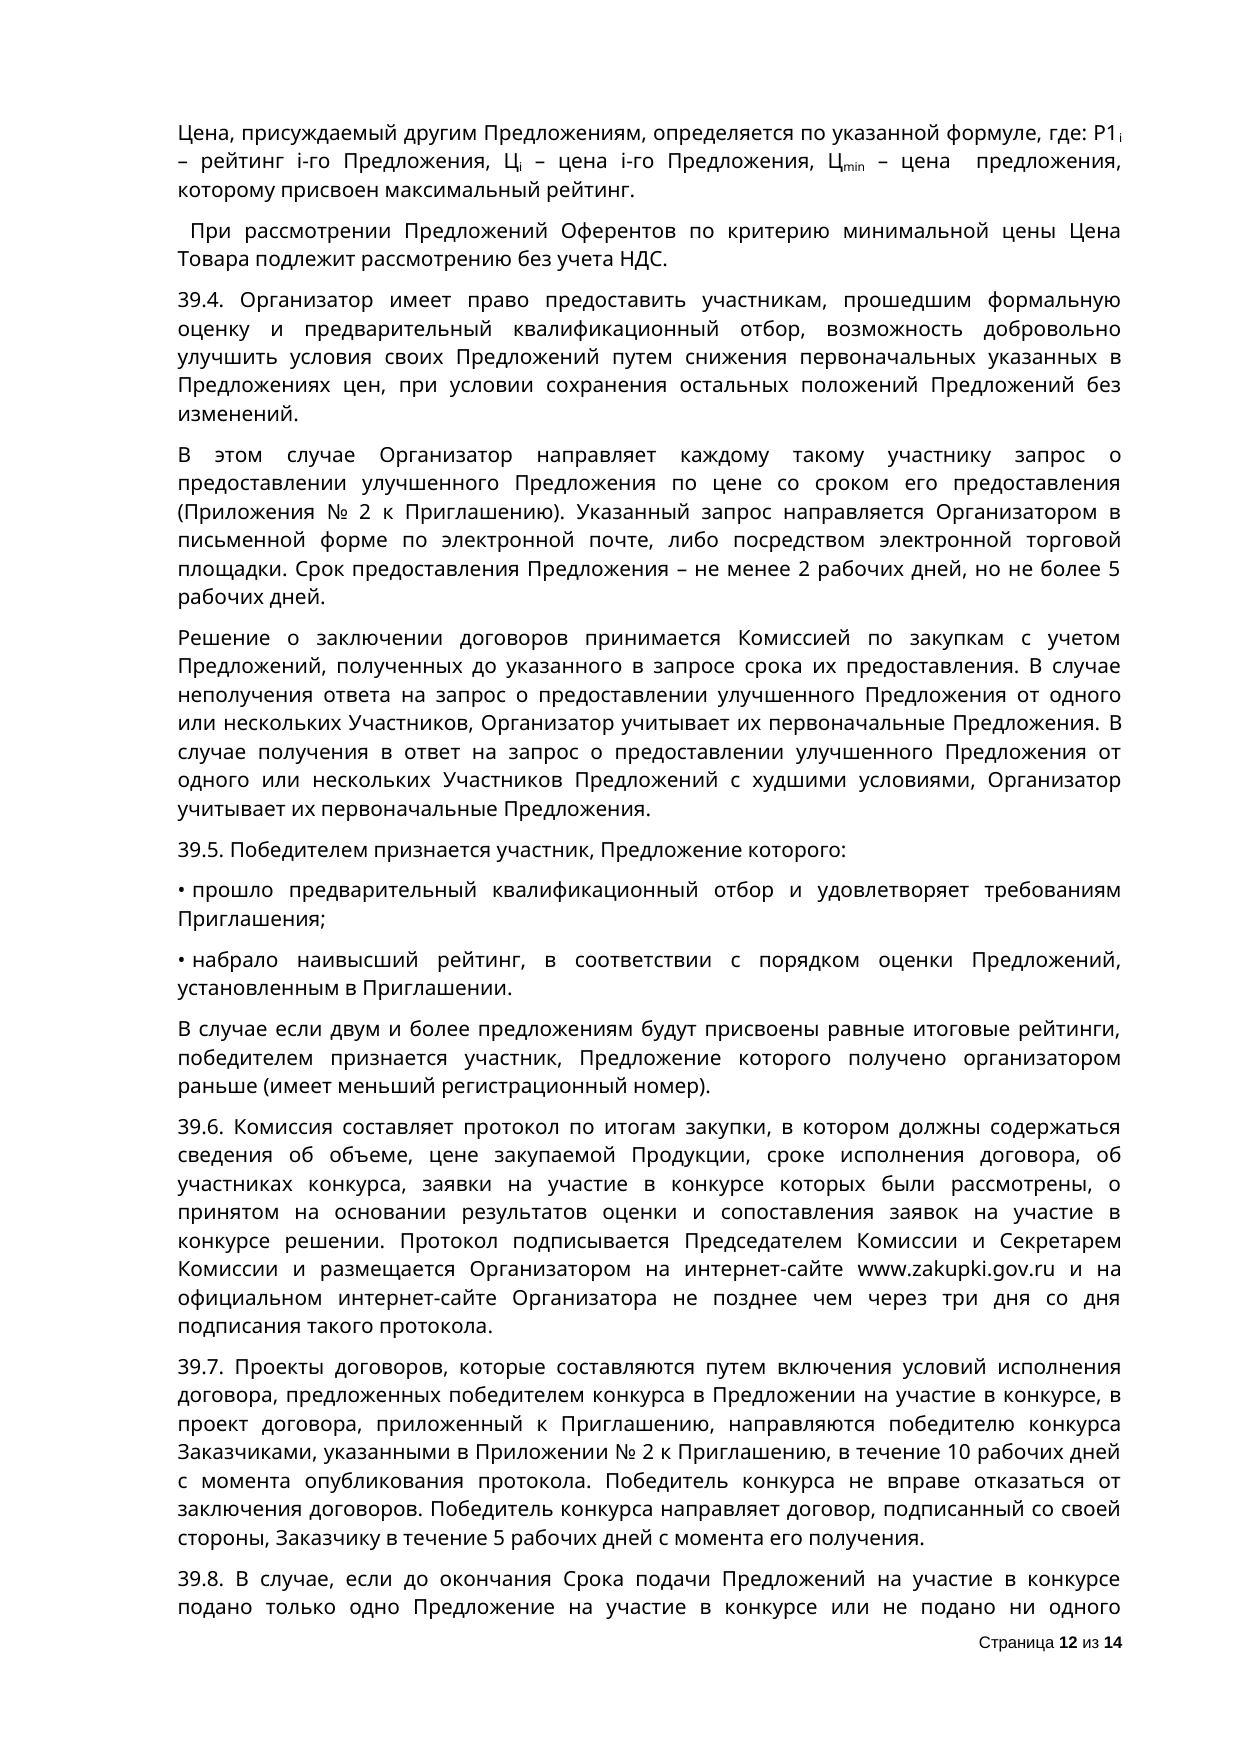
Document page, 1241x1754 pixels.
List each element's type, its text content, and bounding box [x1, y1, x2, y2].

text В случае если двум и более предложениям будут присвоены равные итоговые рейтинги, победителем признается участник, Предложение которого получено организатором раньше (имеет меньший регистрационный номер). [177, 1014, 1122, 1100]
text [177, 1564, 1122, 1621]
text 39.4. Организатор имеет право предоставить участникам, прошедшим формальную оценку и предварительный квалификационный отбор, возможность добровольно улучшить условия своих Предложений путем снижения первоначальных указанных в Предложениях цен, при условии сохранения остальных положений Предложений без изменений. [177, 285, 1122, 427]
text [177, 118, 1122, 203]
text При рассмотрении Предложений Оферентов по критерию минимальной цены Цена Товара подлежит рассмотрению без учета НДС. [177, 216, 1122, 273]
text 39.5. Победителем признается участник, Предложение которого: [177, 835, 1122, 863]
text В этом случае Организатор направляет каждому такому участнику запрос о предоставлении улучшенного Предложения по цене со сроком его предоставления (Приложения № 2 к Приглашению). Указанный запрос направляется Организатором в письменной форме по электронной почте, либо посредством электронной торговой площадки. Срок предоставления Предложения – не менее 2 рабочих дней, но не более 5 рабочих дней. [177, 440, 1122, 611]
text 39.6. Комиссия составляет протокол по итогам закупки, в котором должны содержаться сведения об объеме, цене закупаемой Продукции, сроке исполнения договора, об участниках конкурса, заявки на участие в конкурсе которых были рассмотрены, о принятом на основании результатов оценки и сопоставления заявок на участие в конкурсе решении. Протокол подписывается Председателем Комиссии и Секретарем Комиссии и размещается Организатором на интернет-сайте www.zakupki.gov.ru и на официальном интернет-сайте Организатора не позднее чем через три дня со дня подписания такого протокола. [177, 1112, 1122, 1340]
text • прошло предварительный квалификационный отбор и удовлетворяет требованиям Приглашения; [177, 876, 1122, 932]
text • набрало наивысший рейтинг, в соответствии с порядком оценки Предложений, установленным в Приглашении. [177, 945, 1122, 1002]
text Решение о заключении договоров принимается Комиссией по закупкам с учетом Предложений, полученных до указанного в запросе срока их предоставления. В случае неполучения ответа на запрос о предоставлении улучшенного Предложения от одного или нескольких Участников, Организатор учитывает их первоначальные Предложения. В случае получения в ответ на запрос о предоставлении улучшенного Предложения от одного или нескольких Участников Предложений с худшими условиями, Организатор учитывает их первоначальные Предложения. [177, 623, 1122, 822]
text 39.7. Проекты договоров, которые составляются путем включения условий исполнения договора, предложенных победителем конкурса в Предложении на участие в конкурсе, в проект договора, приложенный к Приглашению, направляются победителю конкурса Заказчиками, указанными в Приложении № 2 к Приглашению, в течение 10 рабочих дней с момента опубликования протокола. Победитель конкурса не вправе отказаться от заключения договоров. Победитель конкурса направляет договор, подписанный со своей стороны, Заказчику в течение 5 рабочих дней с момента его получения. [177, 1352, 1122, 1551]
